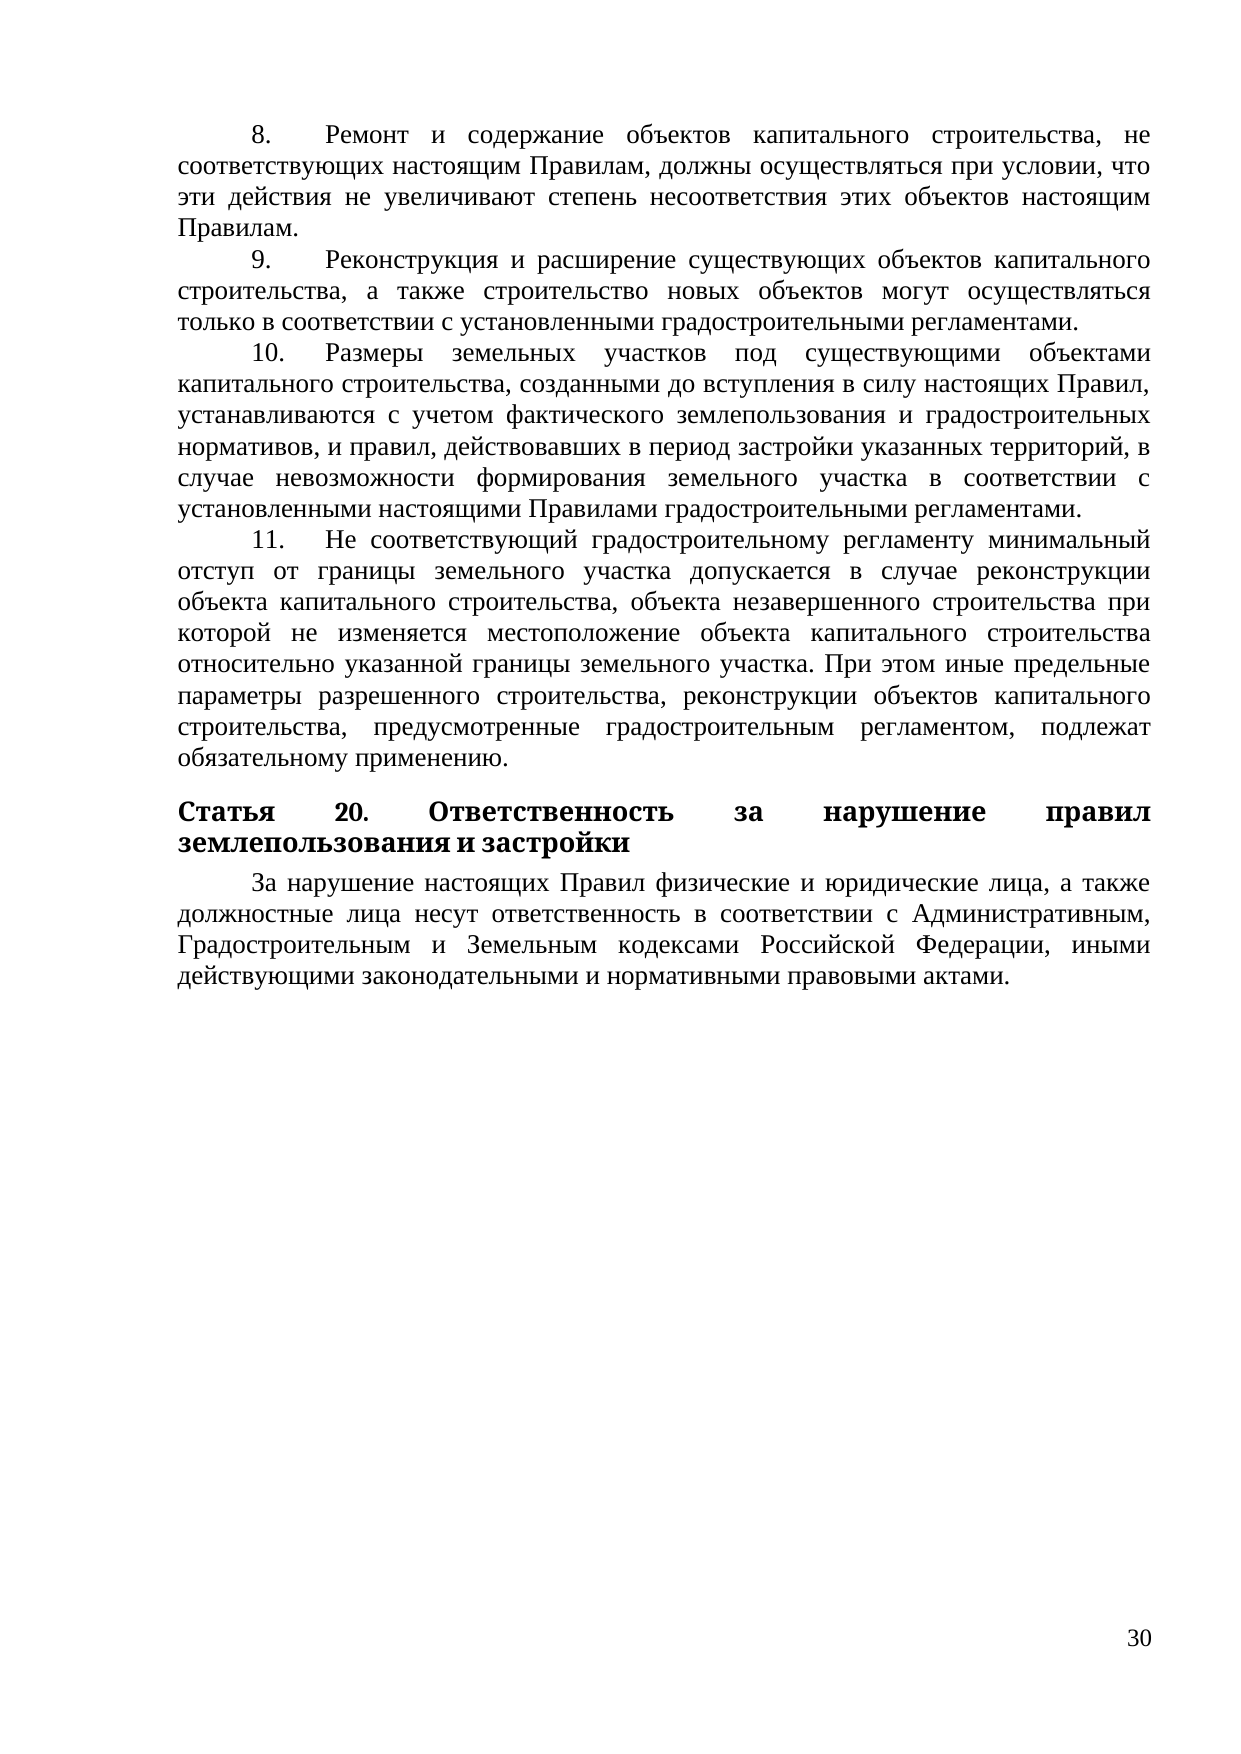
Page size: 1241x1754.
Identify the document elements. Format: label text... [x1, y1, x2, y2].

text За нарушение настоящих Правил физические и юридические лица, а также должностные лица несут ответственность в соответствии с Административным, Градостроительным и Земельным кодексами Российской Федерации, иными действующими законодательными и нормативными правовыми актами. [177, 866, 1152, 990]
subtitle Статья 20. Ответственность за нарушение правил землепользования и застройки [177, 797, 1152, 859]
text 10. Размеры земельных участков под существующими объектами капитального строительства, созданными до вступления в силу настоящих Правил, устанавливаются с учетом фактического землепользования и градостроительных нормативов, и правил, действовавших в период застройки указанных территорий, в случае невозможности формирования земельного участка в соответствии с установленными настоящими Правилами градостроительными регламентами. [177, 336, 1152, 523]
text 11. Не соответствующий градостроительному регламенту минимальный отступ от границы земельного участка допускается в случае реконструкции объекта капитального строительства, объекта незавершенного строительства при которой не изменяется местоположение объекта капитального строительства относительно указанной границы земельного участка. При этом иные предельные параметры разрешенного строительства, реконструкции объектов капитального строительства, предусмотренные градостроительным регламентом, подлежат обязательному применению. [177, 523, 1152, 772]
text 8. Ремонт и содержание объектов капитального строительства, не соответствующих настоящим Правилам, должны осуществляться при условии, что эти действия не увеличивают степень несоответствия этих объектов настоящим Правилам. [177, 118, 1152, 243]
text 9. Реконструкция и расширение существующих объектов капитального строительства, а также строительство новых объектов могут осуществляться только в соответствии с установленными градостроительными регламентами. [177, 243, 1152, 336]
